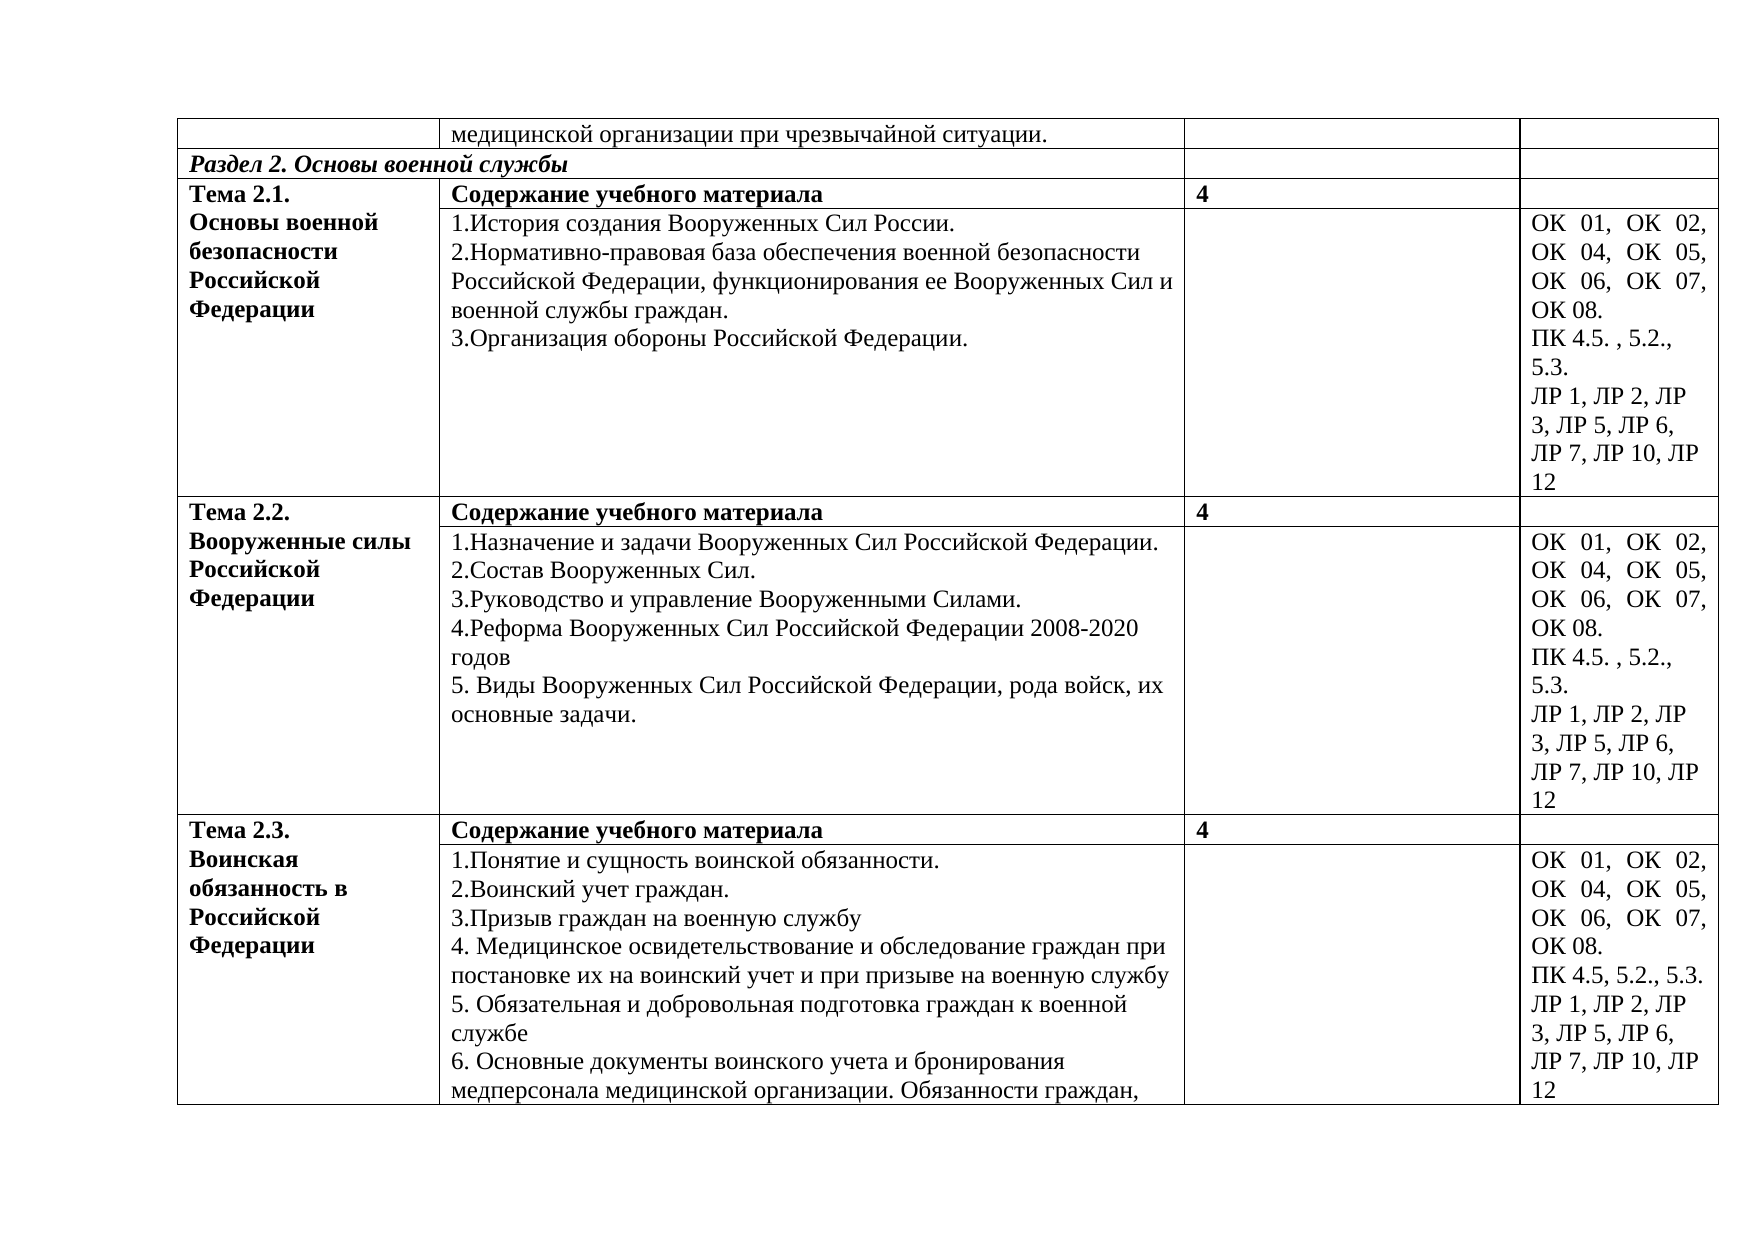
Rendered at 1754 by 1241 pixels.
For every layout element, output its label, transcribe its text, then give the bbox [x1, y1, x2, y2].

table_cell [1185, 149, 1519, 178]
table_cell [440, 119, 1184, 148]
table_cell 1.Назначение и задачи Вооруженных Сил Российской Федерации. 2.Состав Вооруженных Сил. 3.Руководство и управление Вооруженными Силами. 4.Реформа Вооруженных Сил Российской Федерации 2008-2020 годов 5. Виды Вооруженных Сил Российской Федерации, рода войск, их основные задачи. [440, 527, 1184, 814]
table_cell Раздел 2. Основы военной службы [178, 149, 1184, 178]
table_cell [440, 845, 1184, 1104]
table_cell [1521, 179, 1718, 207]
table_cell [1521, 497, 1718, 526]
table_cell Тема 2.1. Основы военной безопасности Российской Федерации [178, 179, 439, 496]
table_cell [1185, 527, 1519, 814]
table_cell ОК 01, ОК 02, ОК 04, ОК 05, ОК 06, ОК 07, ОК 08. ПК 4.5. , 5.2., 5.3. ЛР 1, ЛР 2, ЛР 3, ЛР 5, ЛР 6, ЛР 7, ЛР 10, ЛР 12 [1521, 527, 1718, 814]
table_cell [1185, 209, 1519, 496]
table_cell Тема 2.3. Воинская обязанность в Российской Федерации [178, 815, 439, 1104]
table_cell [1521, 119, 1718, 148]
table_cell [1185, 119, 1519, 148]
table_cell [1521, 845, 1718, 1104]
table_cell Содержание учебного материала [440, 497, 1184, 526]
table_cell 4 [1185, 497, 1519, 526]
table_cell [1521, 149, 1718, 178]
table_cell Тема 2.2. Вооруженные силы Российской Федерации [178, 497, 439, 814]
table_cell 4 [1185, 815, 1519, 844]
table_cell [1185, 845, 1519, 1104]
table_cell ОК 01, ОК 02, ОК 04, ОК 05, ОК 06, ОК 07, ОК 08. ПК 4.5. , 5.2., 5.3. ЛР 1, ЛР 2, ЛР 3, ЛР 5, ЛР 6, ЛР 7, ЛР 10, ЛР 12 [1521, 209, 1718, 496]
table_cell Содержание учебного материала [440, 815, 1184, 844]
table_cell 4 [1185, 179, 1519, 207]
table_cell 1.История создания Вооруженных Сил России. 2.Нормативно-правовая база обеспечения военной безопасности Российской Федерации, функционирования ее Вооруженных Сил и военной службы граждан. 3.Организация обороны Российской Федерации. [440, 209, 1184, 496]
table_cell [1521, 815, 1718, 844]
table_cell Содержание учебного материала [440, 179, 1184, 207]
